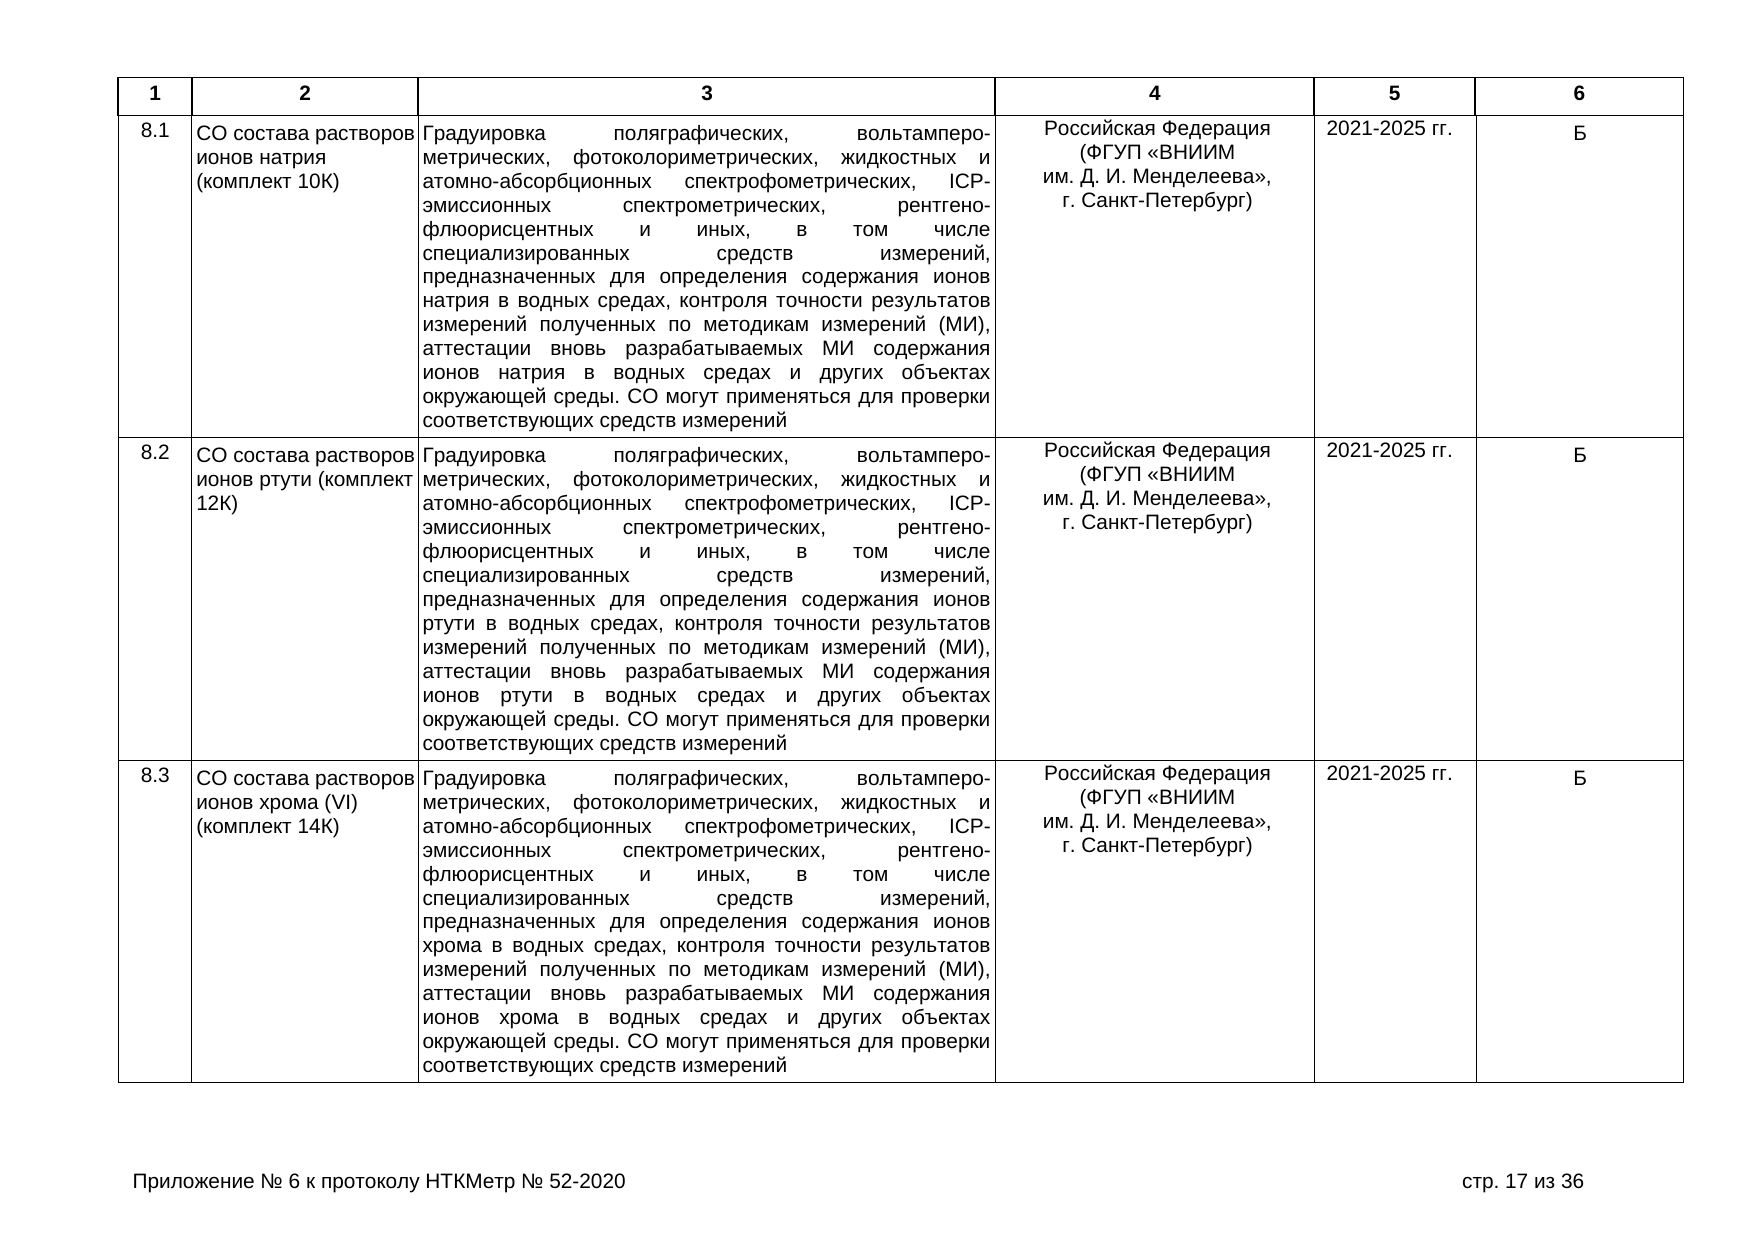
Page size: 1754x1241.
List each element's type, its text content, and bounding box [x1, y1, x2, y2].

table_cell Градуировка поляграфических, вольтамперо-метрических, фотоколориметрических, жидкостных и атомно-абсорбционных спектрофометрических, ICP-эмиссионных спектрометрических, рентгено-флюорисцентных и иных, в том числе специализированных средств измерений, предназначенных для определения содержания ионов ртути в водных средах, контроля точности результатов измерений полученных по методикам измерений (МИ), аттестации вновь разрабатываемых МИ содержания ионов ртути в водных средах и других объектах окружающей среды. СО могут применяться для проверки соответствующих средств измерений [419, 438, 995, 759]
table_header 2 [193, 78, 417, 114]
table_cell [996, 761, 1314, 1082]
table_header 6 [1476, 78, 1683, 114]
table_cell СО состава растворов ионов хрома (VI) (комплект 14К) [192, 761, 418, 1082]
table_cell 2021-2025 гг. [1315, 438, 1476, 759]
table_cell 2021-2025 гг. [1315, 761, 1476, 1082]
table_cell Российская Федерация (ФГУП «ВНИИМ им. Д. И. Менделеева», г. Санкт-Петербург) [996, 116, 1314, 437]
table_cell Б [1477, 438, 1683, 759]
table_cell 2021-2025 гг. [1315, 116, 1476, 437]
table_cell 8.3 [119, 761, 191, 1082]
table_cell Б [1477, 116, 1683, 437]
table_header 4 [996, 78, 1313, 114]
table_cell Российская Федерация (ФГУП «ВНИИМ им. Д. И. Менделеева», г. Санкт-Петербург) [996, 438, 1314, 759]
table_header 3 [419, 78, 994, 114]
table_cell 8.1 [119, 116, 191, 437]
table_cell Градуировка поляграфических, вольтамперо-метрических, фотоколориметрических, жидкостных и атомно-абсорбционных спектрофометрических, ICP-эмиссионных спектрометрических, рентгено-флюорисцентных и иных, в том числе специализированных средств измерений, предназначенных для определения содержания ионов натрия в водных средах, контроля точности результатов измерений полученных по методикам измерений (МИ), аттестации вновь разрабатываемых МИ содержания ионов натрия в водных средах и других объектах окружающей среды. СО могут применяться для проверки соответствующих средств измерений [419, 116, 995, 437]
table_cell 8.2 [119, 438, 191, 759]
table_header 1 [119, 78, 191, 114]
table_cell СО состава растворов ионов натрия (комплект 10К) [192, 116, 418, 437]
table_cell Градуировка поляграфических, вольтамперо-метрических, фотоколориметрических, жидкостных и атомно-абсорбционных спектрофометрических, ICP-эмиссионных спектрометрических, рентгено-флюорисцентных и иных, в том числе специализированных средств измерений, предназначенных для определения содержания ионов хрома в водных средах, контроля точности результатов измерений полученных по методикам измерений (МИ), аттестации вновь разрабатываемых МИ содержания ионов хрома в водных средах и других объектах окружающей среды. СО могут применяться для проверки соответствующих средств измерений [419, 761, 995, 1082]
table_header 5 [1315, 78, 1474, 114]
table_cell Б [1477, 761, 1683, 1082]
table_cell СО состава растворов ионов ртути (комплект 12К) [192, 438, 418, 759]
